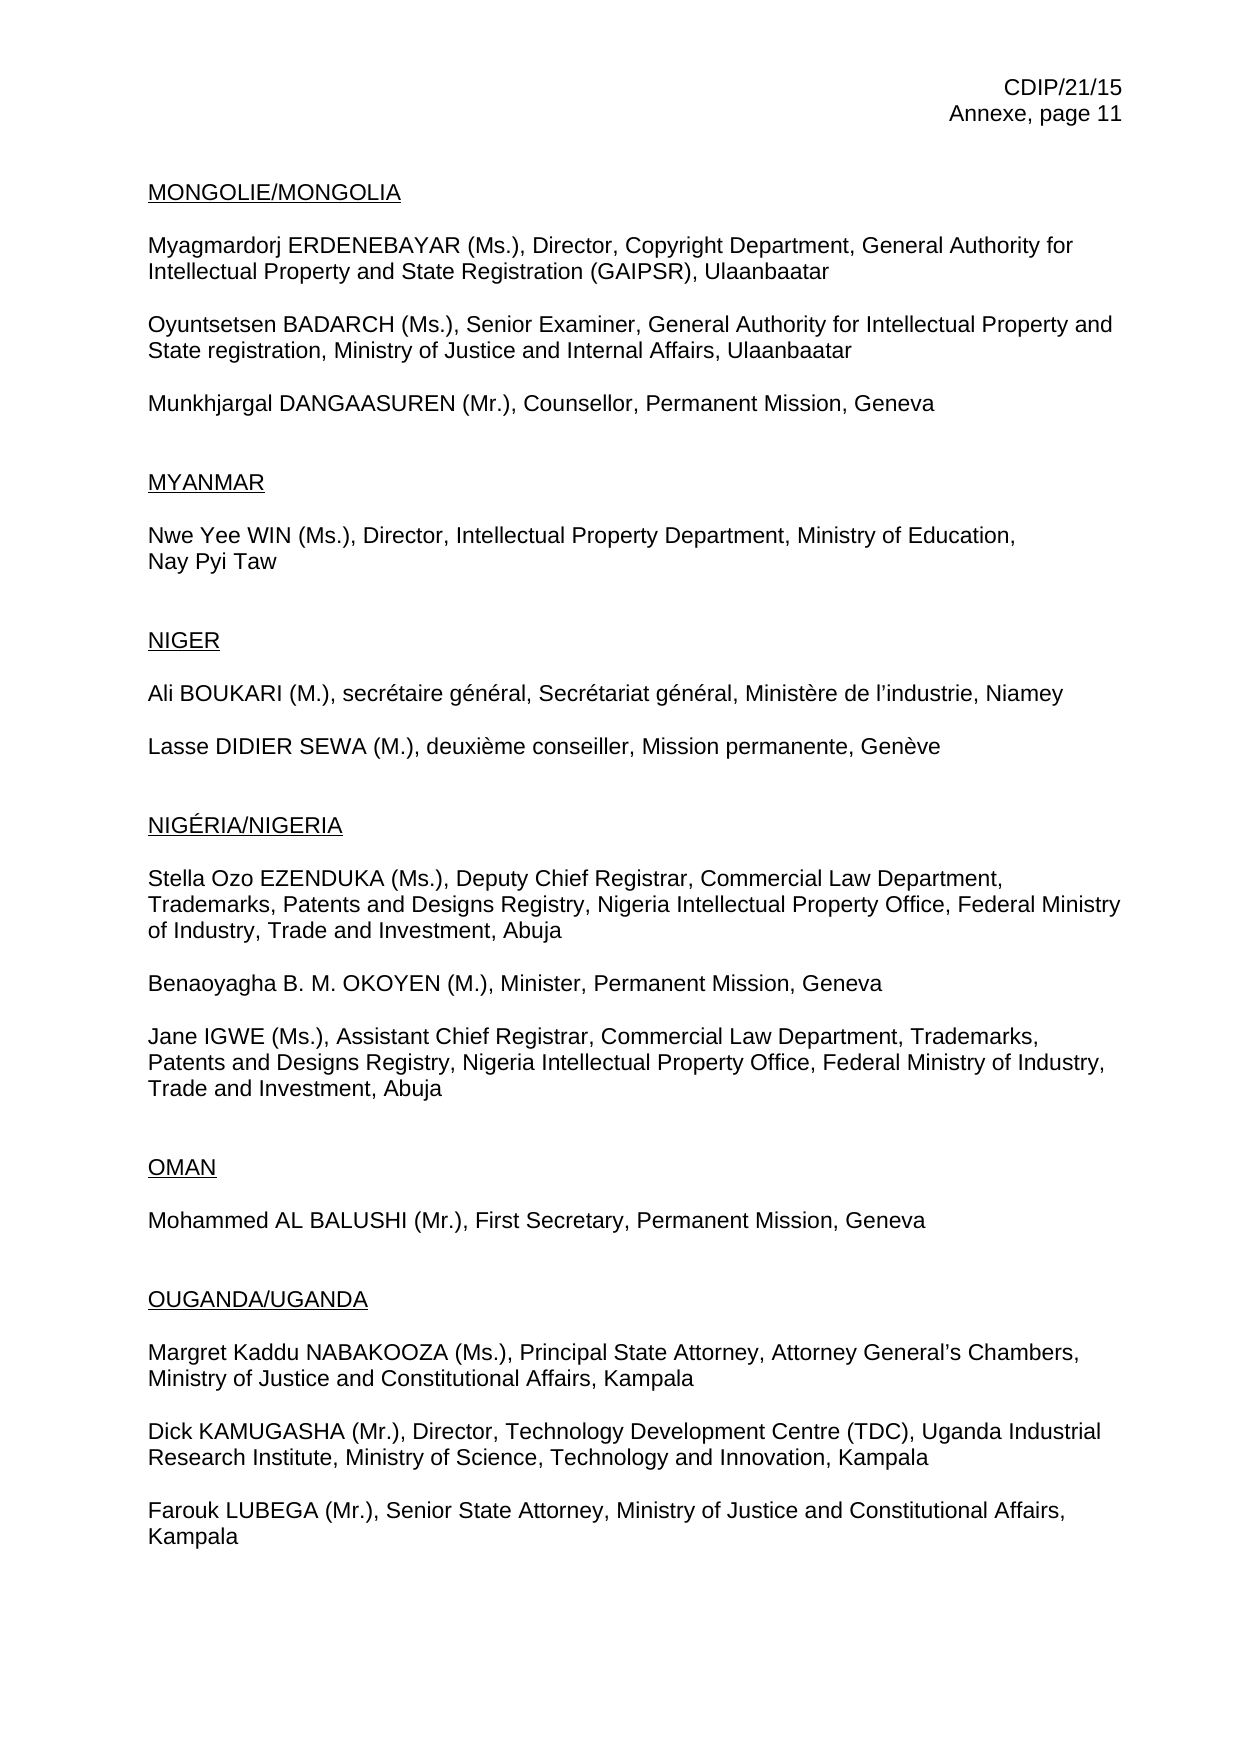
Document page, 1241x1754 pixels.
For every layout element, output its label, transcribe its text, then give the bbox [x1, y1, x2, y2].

text Nwe Yee WIN (Ms.), Director, Intellectual Property Department, Ministry of Education, Nay Pyi Taw [148, 522, 1122, 574]
text Munkhjargal DANGAASUREN (Mr.), Counsellor, Permanent Mission, Geneva [148, 390, 1122, 416]
text Myagmardorj ERDENEBAYAR (Ms.), Director, Copyright Department, General Authority for Intellectual Property and State Registration (GAIPSR), Ulaanbaatar [148, 232, 1122, 285]
text Stella Ozo EZENDUKA (Ms.), Deputy Chief Registrar, Commercial Law Department, Trademarks, Patents and Designs Registry, Nigeria Intellectual Property Office, Federal Ministry of Industry, Trade and Investment, Abuja [148, 864, 1122, 943]
text Margret Kaddu NABAKOOZA (Ms.), Principal State Attorney, Attorney General’s Chambers, Ministry of Justice and Constitutional Affairs, Kampala [148, 1339, 1122, 1392]
text MYANMAR [148, 469, 1122, 496]
text Mohammed AL BALUSHI (Mr.), First Secretary, Permanent Mission, Geneva [148, 1207, 1122, 1233]
text NIGER [148, 627, 1122, 654]
text Ali BOUKARI (M.), secrétaire général, Secrétariat général, Ministère de l’industrie, Niamey [148, 680, 1122, 706]
text NIGÉRIA/NIGERIA [148, 812, 1122, 838]
text Jane IGWE (Ms.), Assistant Chief Registrar, Commercial Law Department, Trademarks, Patents and Designs Registry, Nigeria Intellectual Property Office, Federal Ministry of Industry, Trade and Investment, Abuja [148, 1023, 1122, 1102]
text OUGANDA/UGANDA [148, 1286, 1122, 1312]
text MONGOLIE/MONGOLIA [148, 179, 1122, 206]
text Lasse DIDIER SEWA (M.), deuxième conseiller, Mission permanente, Genève [148, 733, 1122, 759]
text Benaoyagha B. M. OKOYEN (M.), Minister, Permanent Mission, Geneva [148, 970, 1122, 996]
text OMAN [148, 1154, 1122, 1181]
text Dick KAMUGASHA (Mr.), Director, Technology Development Centre (TDC), Uganda Industrial Research Institute, Ministry of Science, Technology and Innovation, Kampala [148, 1418, 1122, 1471]
text Oyuntsetsen BADARCH (Ms.), Senior Examiner, General Authority for Intellectual Property and State registration, Ministry of Justice and Internal Affairs, Ulaanbaatar [148, 311, 1122, 364]
text Farouk LUBEGA (Mr.), Senior State Attorney, Ministry of Justice and Constitutional Affairs, Kampala [148, 1497, 1122, 1550]
